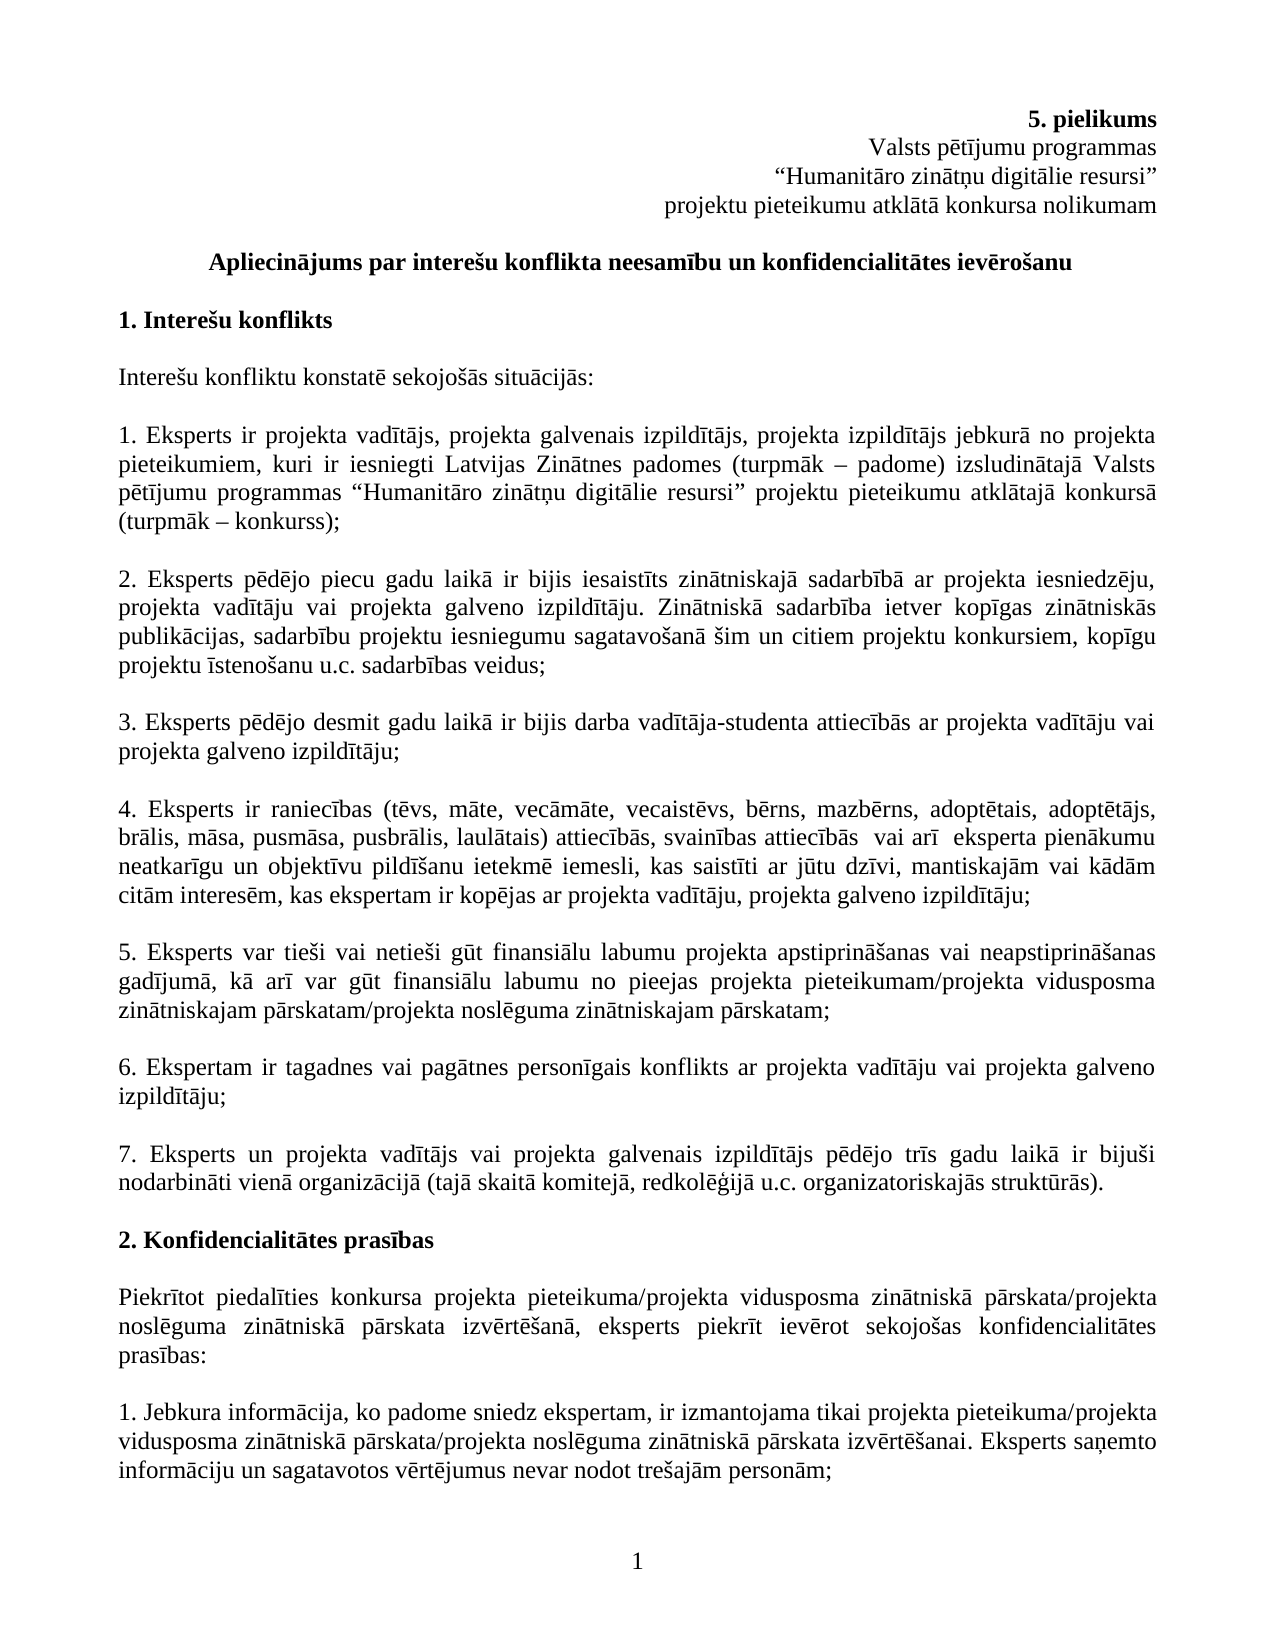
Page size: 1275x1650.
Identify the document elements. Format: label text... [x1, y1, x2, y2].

text Apliecinājums par interešu konflikta neesamību un konfidencialitātes ievērošanu [118, 247, 1157, 276]
subtitle 2. Konfidencialitātes prasības [118, 1225, 1157, 1254]
text 3. Eksperts pēdējo desmit gadu laikā ir bijis darba vadītāja-studenta attiecībās ar projekta vadītāju vai projekta galveno izpildītāju; [118, 707, 1157, 765]
text “” [118, 161, 1157, 190]
text 1. Jebkura informācija, ko padome sniedz ekspertam, ir izmantojama tikai projekta pieteikuma/projekta noslēguma zinātniskā pārskata izvērtēšanai. Eksperts saņemto informāciju un sagatavotos vērtējumus nevar nodot trešajām personām; [118, 1397, 1157, 1484]
text 1. Interešu konflikts [118, 305, 1157, 334]
text Piekrītot piedalīties konkursa projekta pieteikuma/projekta noslēguma zinātniskā pārskata izvērtēšanā, eksperts piekrīt ievērot sekojošas konfidencialitātes prasības: [118, 1282, 1157, 1369]
text 4. Eksperts ir raniecības (tēvs, māte, vecāmāte, vecaistēvs, bērns, mazbērns, adoptētais, adoptētājs, brālis, māsa, pusmāsa, pusbrālis, laulātais) attiecībās, svainības attiecībās vai arī eksperta pienākumu neatkarīgu un objektīvu pildīšanu ietekmē iemesli, kas saistīti ar jūtu dzīvi, mantiskajām vai kādām citām interesēm, kas ekspertam ir kopējas ar projekta vadītāju, projekta galveno izpildītāju;​ [118, 794, 1157, 909]
text 2. Eksperts pēdējo piecu gadu laikā ir bijis iesaistīts zinātniskajā sadarbībā ar projekta iesniedzēju, projekta vadītāju vai projekta galveno izpildītāju. Zinātniskā sadarbība ietver kopīgas zinātniskās publikācijas, sadarbību projektu iesniegumu sagatavošanā šim un citiem projektu konkursiem, kopīgu projektu īstenošanu u.c. sadarbības veidus; [118, 564, 1157, 679]
text 6. Ekspertam ir tagadnes vai pagātnes personīgais konflikts ar projekta vadītāju vai projekta galveno izpildītāju; [118, 1052, 1157, 1110]
text 7. Eksperts un projekta vadītājs vai projekta galvenais izpildītājs pēdējo trīs gadu laikā ir bijuši nodarbināti vienā organizācijā (tajā skaitā komitejā, redkolēģijā u.c. organizatoriskajās struktūrās). [118, 1139, 1157, 1196]
text projektu pieteikumu atklātā konkursa nolikumam [118, 190, 1157, 219]
text Interešu konfliktu konstatē sekojošās situācijās: [118, 362, 1157, 391]
text 5. pielikums [118, 104, 1157, 132]
text 1. Eksperts ir projekta vadītājs, projekta galvenais izpildītājs, projekta izpildītājs jebkurā no projekta pieteikumiem, kuri ir iesniegti Latvijas Zinātnes padomes (turpmāk – padome) izsludinātajā Valsts pētījumu programmas “” projektu pieteikumu atklātajā konkursā (turpmāk – konkurss); [118, 420, 1157, 535]
text Valsts pētījumu programmas [118, 132, 1157, 161]
text 5. Eksperts var tieši vai netieši gūt finansiālu labumu projekta apstiprināšanas vai neapstiprināšanas gadījumā, kā arī var gūt finansiālu labumu no pieejas projekta pieteikumam/projekta vidusposma zinātniskajam pārskatam/projekta noslēguma zinātniskajam pārskatam; [118, 937, 1157, 1024]
